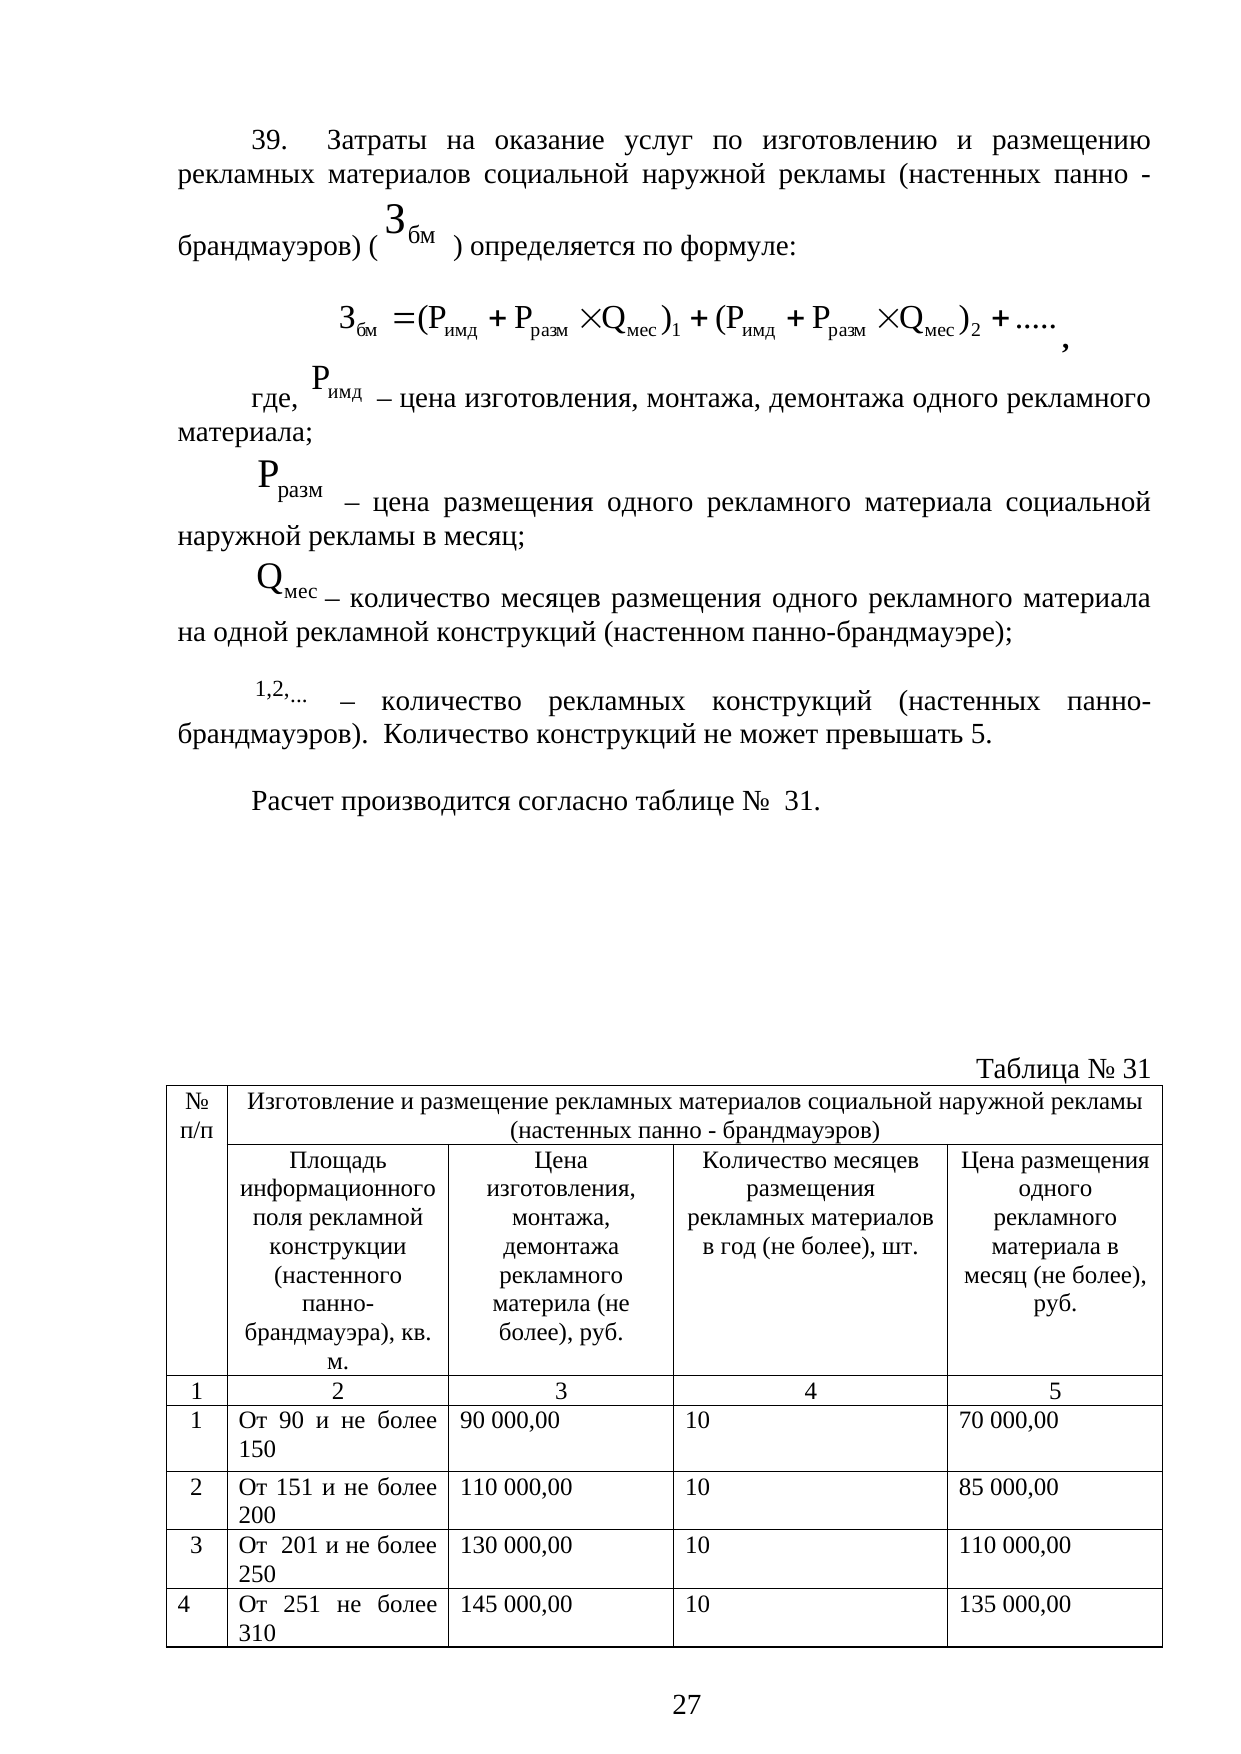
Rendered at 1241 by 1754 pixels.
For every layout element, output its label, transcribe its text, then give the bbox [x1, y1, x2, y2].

table_cell 135 000,00 [948, 1589, 1162, 1646]
table_cell 1 [167, 1406, 227, 1471]
table_cell 2 [228, 1376, 448, 1404]
text , [177, 295, 1152, 354]
table_cell 10 [674, 1406, 947, 1471]
table_cell 85 000,00 [948, 1472, 1162, 1529]
table_cell 10 [674, 1589, 947, 1646]
table_cell 10 [674, 1472, 947, 1529]
table_cell 130 000,00 [449, 1530, 673, 1588]
table_cell 4 [167, 1589, 227, 1646]
text – цена размещения одного рекламного материала социальной наружной рекламы в месяц; [177, 447, 1152, 551]
text Расчет производится согласно таблице № 31. [177, 783, 1152, 817]
table_cell 5 [948, 1376, 1162, 1404]
text Таблица № 31 [148, 1052, 1152, 1085]
table_cell От 201 и не более 250 [228, 1530, 448, 1588]
table_cell От 251 не более 310 [228, 1589, 448, 1646]
table_cell 4 [674, 1376, 947, 1404]
table_cell 145 000,00 [449, 1589, 673, 1646]
table_cell 10 [674, 1530, 947, 1588]
text 39. Затраты на оказание услуг по изготовлению и размещению рекламных материалов социальной наружной рекламы (настенных панно - брандмауэров) ( ) определяется по формуле: [177, 122, 1152, 261]
table_cell Площадь информационного поля рекламной конструкции (настенного панно-брандмауэра), кв. м. [228, 1145, 448, 1375]
table_header Изготовление и размещение рекламных материалов социальной наружной рекламы (настенных панно - брандмауэров) [228, 1086, 1162, 1144]
text где, – цена изготовления, монтажа, демонтажа одного рекламного материала; [177, 354, 1152, 447]
table_cell От 151 и не более 200 [228, 1472, 448, 1529]
table_cell Цена размещения одного рекламного материала в месяц (не более), руб. [948, 1145, 1162, 1375]
table_cell Цена изготовления, монтажа, демонтажа рекламного материла (не более), руб. [449, 1145, 673, 1375]
table_cell 3 [449, 1376, 673, 1404]
table_cell 3 [167, 1530, 227, 1588]
text – количество месяцев размещения одного рекламного материала на одной рекламной конструкций (настенном панно-брандмауэре); [177, 551, 1152, 647]
table_cell 2 [167, 1472, 227, 1529]
table_cell 110 000,00 [449, 1472, 673, 1529]
table_cell От 90 и не более 150 [228, 1406, 448, 1471]
table_cell 70 000,00 [948, 1406, 1162, 1471]
table_cell 110 000,00 [948, 1530, 1162, 1588]
table_cell Количество месяцев размещения рекламных материалов в год (не более), шт. [674, 1145, 947, 1375]
table_cell 1 [167, 1376, 227, 1404]
text – количество рекламных конструкций (настенных панно-брандмауэров). Количество конструкций не может превышать 5. [177, 647, 1152, 750]
table_cell 90 000,00 [449, 1406, 673, 1471]
table_header № п/п [167, 1086, 227, 1375]
